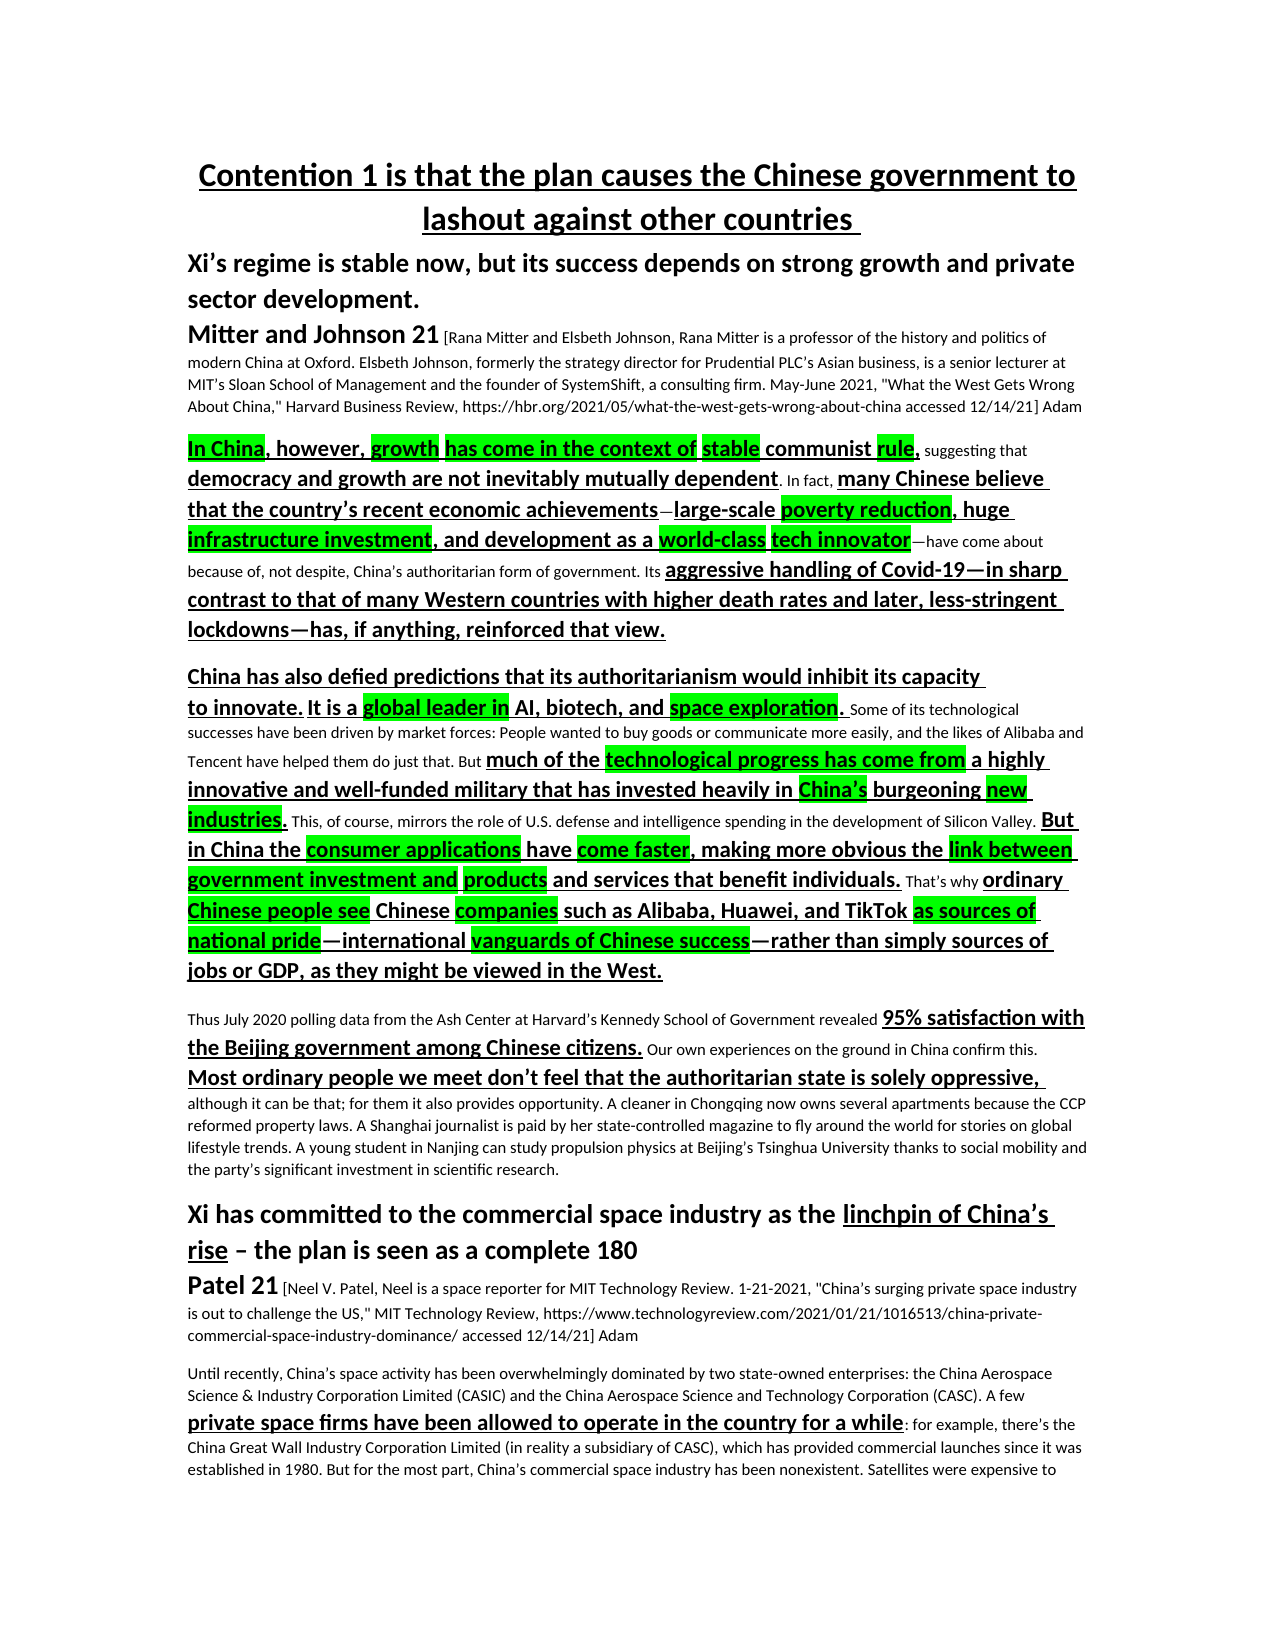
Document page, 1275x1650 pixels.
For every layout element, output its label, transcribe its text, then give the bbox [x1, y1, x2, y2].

subtitle Contention 1 is that the plan causes the Chinese government to lashout against other countries [187, 154, 1087, 239]
subtitle Xi has committed to the commercial space industry as the linchpin of China’s rise – the plan is seen as a complete 180 [187, 1197, 1087, 1266]
text In China, however, growth has come in the context of stable communist rule, suggesting that democracy and growth are not inevitably mutually dependent. In fact, many Chinese believe that the country’s recent economic achievements—large-scale poverty reduction, huge infrastructure investment, and development as a world-class tech innovator—have come about because of, not despite, China’s authoritarian form of government. Its aggressive handling of Covid-19—in sharp contrast to that of many Western countries with higher death rates and later, less-stringent lockdowns—has, if anything, reinforced that view. [187, 434, 1087, 644]
text Patel 21 [Neel V. Patel, Neel is a space reporter for MIT Technology Review. 1-21-2021, "China’s surging private space industry is out to challenge the US," MIT Technology Review, https://www.technologyreview.com/2021/01/21/1016513/china-private-commercial-space-industry-dominance/ accessed 12/14/21] Adam [187, 1268, 1087, 1345]
text China has also defied predictions that its authoritarianism would inhibit its capacity to innovate. It is a global leader in AI, biotech, and space exploration. Some of its technological successes have been driven by market forces: People wanted to buy goods or communicate more easily, and the likes of Alibaba and Tencent have helped them do just that. But much of the technological progress has come from a highly innovative and well-funded military that has invested heavily in China’s burgeoning new industries. This, of course, mirrors the role of U.S. defense and intelligence spending in the development of Silicon Valley. But in China the consumer applications have come faster, making more obvious the link between government investment and products and services that benefit individuals. That’s why ordinary Chinese people see Chinese companies such as Alibaba, Huawei, and TikTok as sources of national pride—international vanguards of Chinese success—rather than simply sources of jobs or GDP, as they might be viewed in the West. [187, 662, 1087, 984]
subtitle Xi’s regime is stable now, but its success depends on strong growth and private sector development. [187, 246, 1087, 315]
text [187, 1363, 1087, 1480]
text Mitter and Johnson 21 [Rana Mitter and Elsbeth Johnson, Rana Mitter is a professor of the history and politics of modern China at Oxford. Elsbeth Johnson, formerly the strategy director for Prudential PLC’s Asian business, is a senior lecturer at MIT’s Sloan School of Management and the founder of SystemShift, a consulting firm. May-June 2021, "What the West Gets Wrong About China," Harvard Business Review, https://hbr.org/2021/05/what-the-west-gets-wrong-about-china accessed 12/14/21] Adam [187, 317, 1087, 416]
text Thus July 2020 polling data from the Ash Center at Harvard’s Kennedy School of Government revealed 95% satisfaction with the Beijing government among Chinese citizens. Our own experiences on the ground in China confirm this. Most ordinary people we meet don’t feel that the authoritarian state is solely oppressive, although it can be that; for them it also provides opportunity. A cleaner in Chongqing now owns several apartments because the CCP reformed property laws. A Shanghai journalist is paid by her state-controlled magazine to fly around the world for stories on global lifestyle trends. A young student in Nanjing can study propulsion physics at Beijing’s Tsinghua University thanks to social mobility and the party’s significant investment in scientific research. [187, 1003, 1087, 1179]
